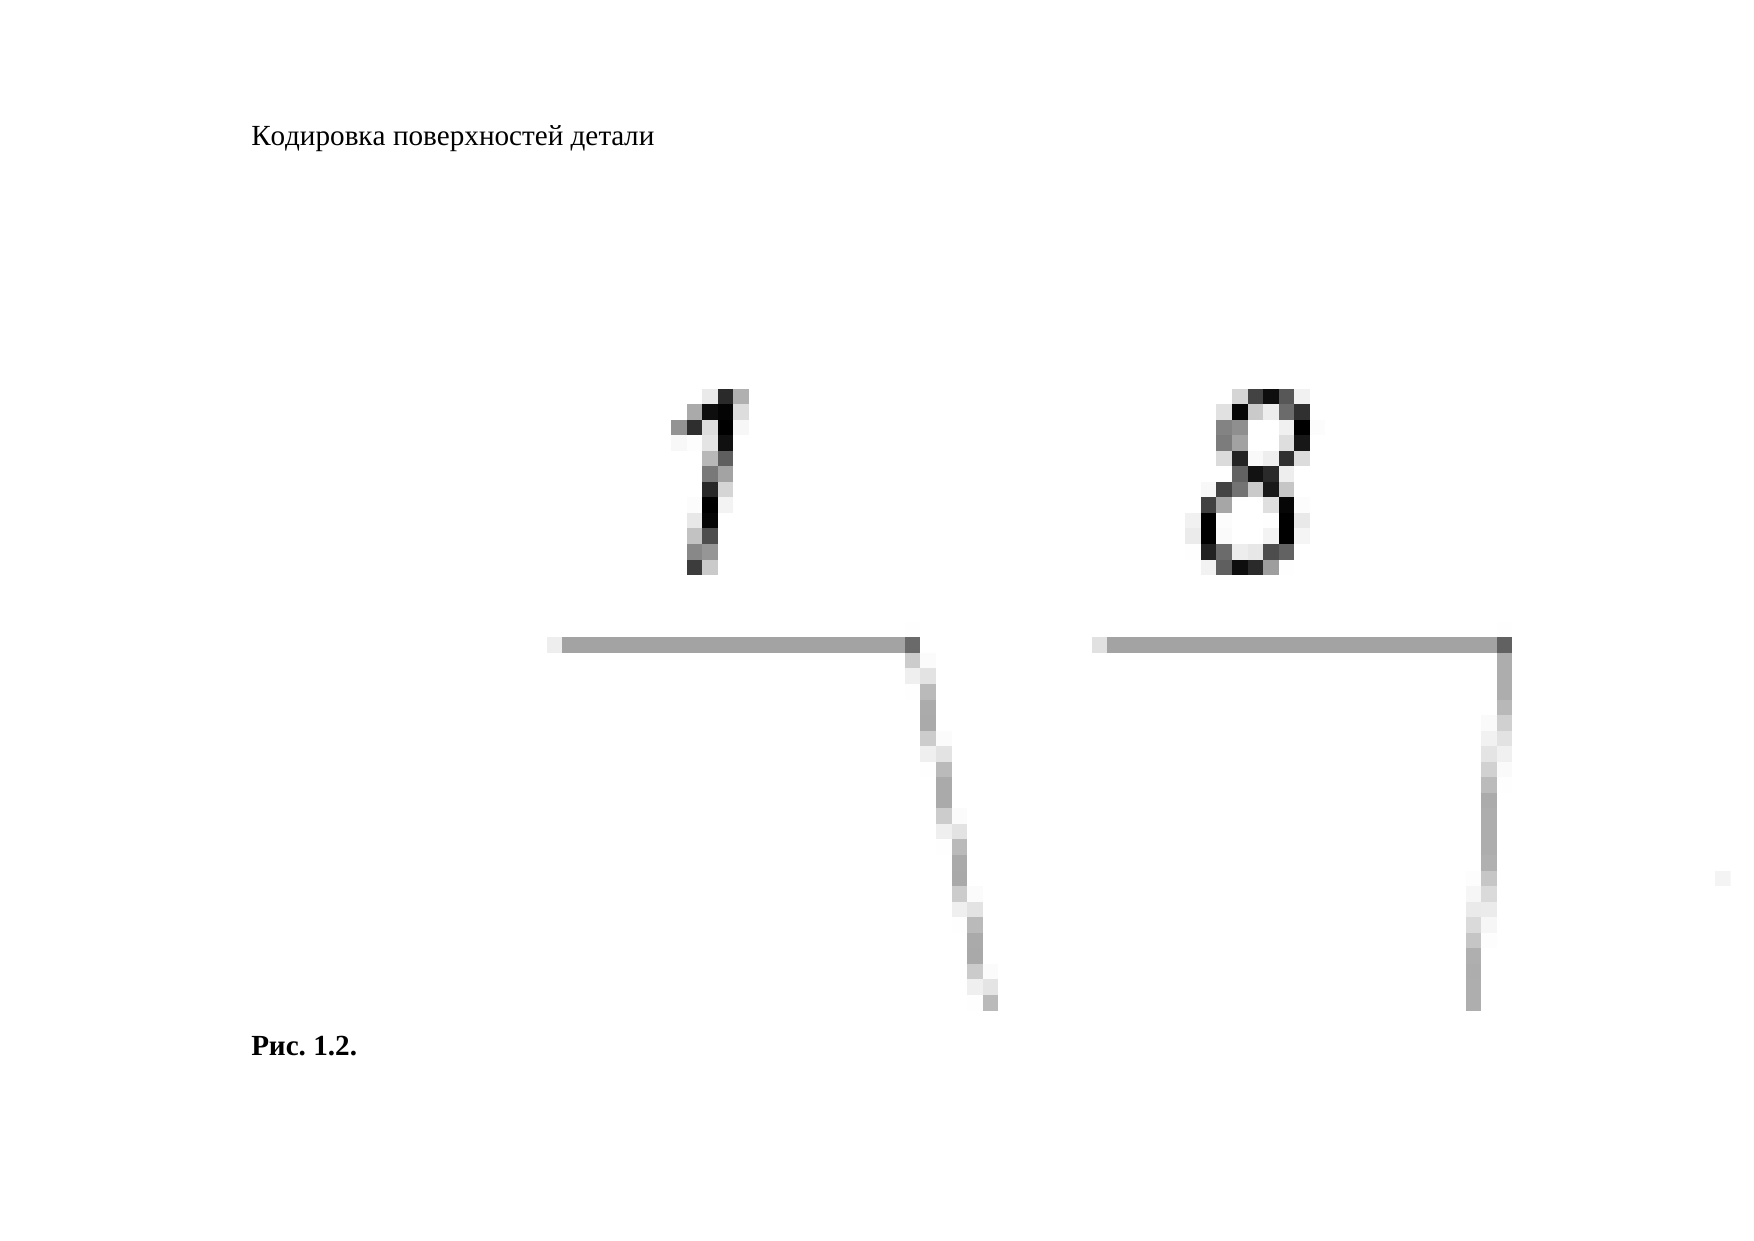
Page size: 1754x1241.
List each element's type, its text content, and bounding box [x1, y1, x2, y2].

subtitle Рис. 1.2. [177, 1028, 1665, 1061]
text Кодировка поверхностей детали [177, 118, 1665, 152]
